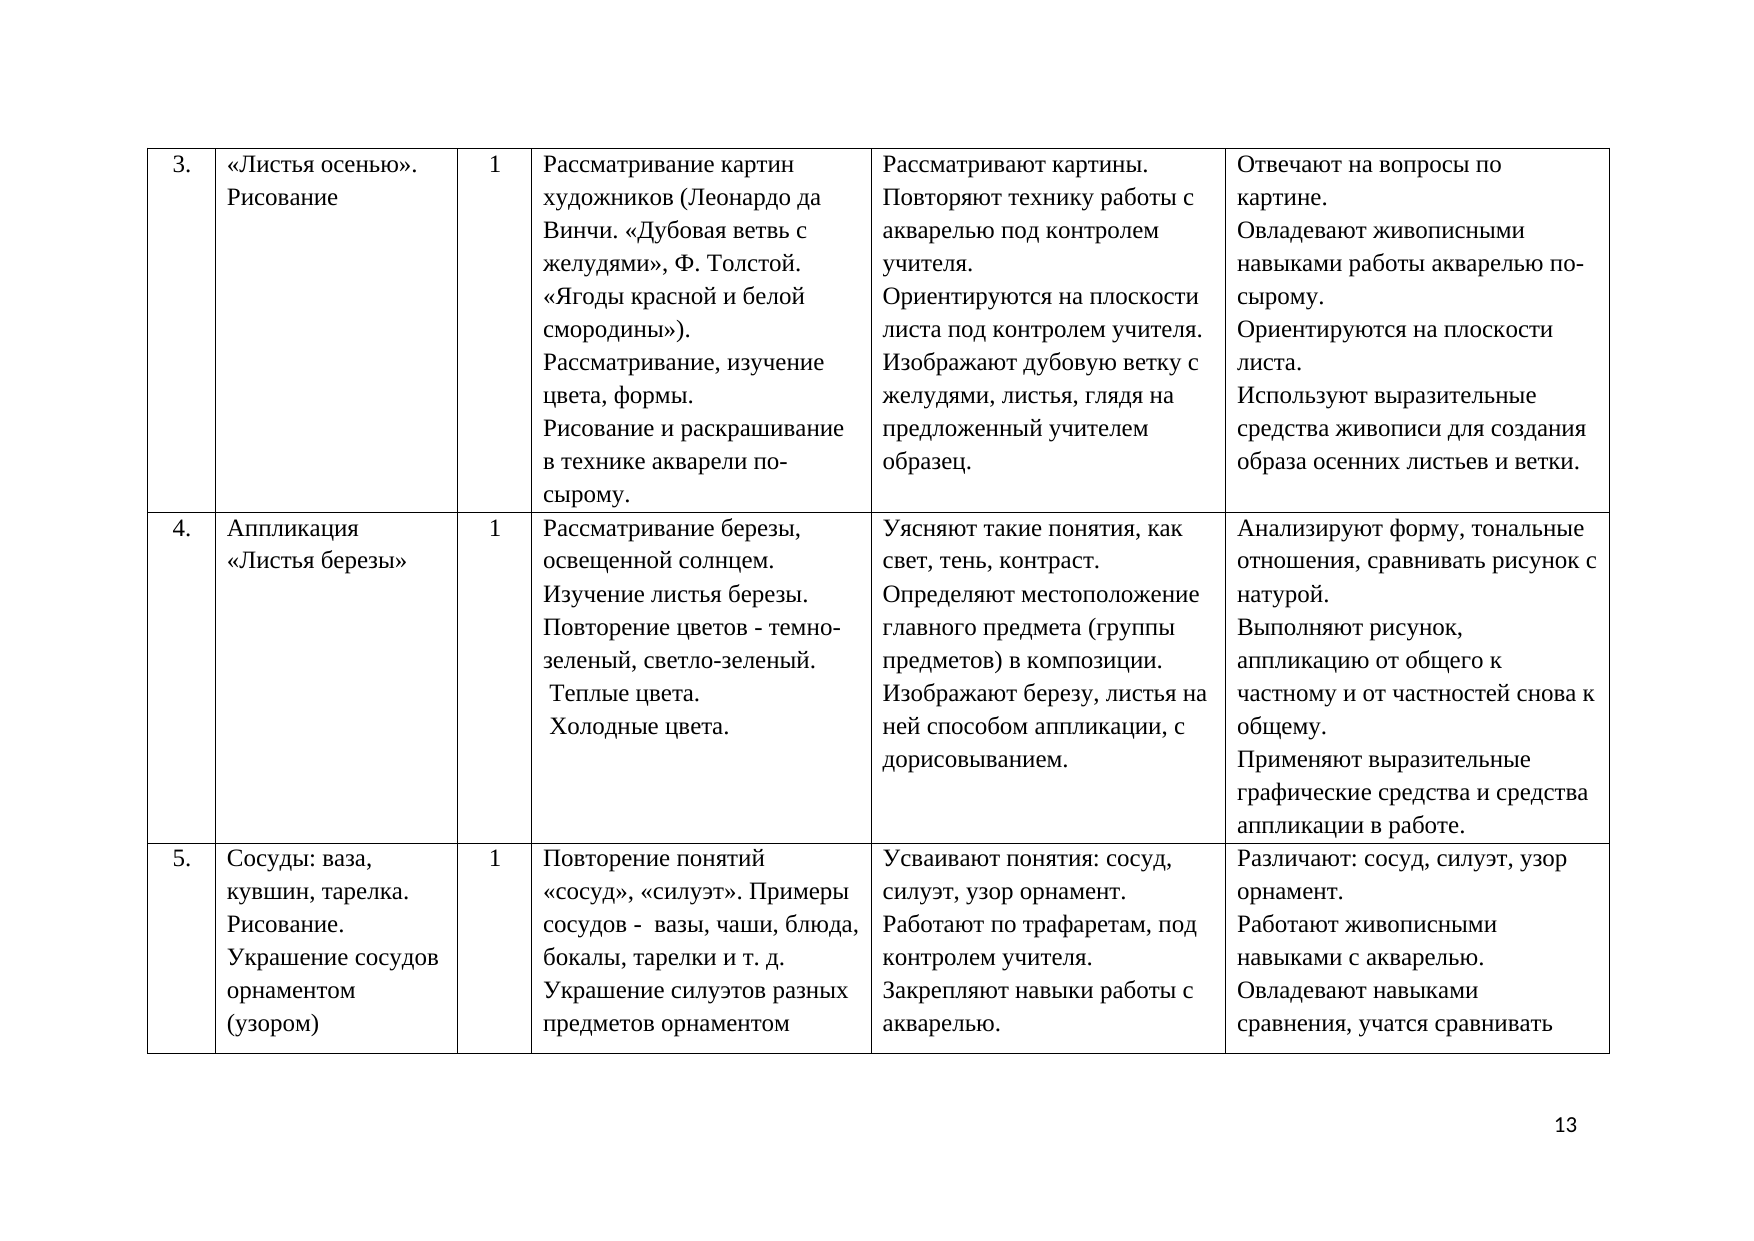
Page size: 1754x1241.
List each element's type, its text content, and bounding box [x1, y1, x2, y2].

table_cell 3. [148, 149, 215, 512]
table_cell Аппликация «Листья березы» [216, 513, 457, 842]
table_cell 4. [148, 513, 215, 842]
table_cell Уясняют такие понятия, как свет, тень, контраст. Определяют местоположение главного предмета (группы предметов) в композиции. Изображают березу, листья на ней способом аппликации, с дорисовыванием. [872, 513, 1225, 842]
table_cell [216, 844, 457, 1053]
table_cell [532, 844, 871, 1053]
table_cell 1 [458, 513, 531, 842]
table_cell Отвечают на вопросы по картине. Овладевают живописными навыками работы акварелью по-сырому. Ориентируются на плоскости листа. Используют выразительные средства живописи для создания образа осенних листьев и ветки. [1226, 149, 1609, 512]
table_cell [1226, 844, 1609, 1053]
table_cell Рассматривание картин художников (Леонардо да Винчи. «Дубовая ветвь с желудями», Ф. Толстой. «Ягоды красной и белой смородины»). Рассматривание, изучение цвета, формы. Рисование и раскрашивание в технике акварели по-сырому. [532, 149, 871, 512]
table_cell 1 [458, 844, 531, 1053]
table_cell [872, 844, 1225, 1053]
table_cell Анализируют форму, тональные отношения, сравнивать рисунок с натурой. Выполняют рисунок, аппликацию от общего к частному и от частностей снова к общему. Применяют выразительные графические средства и средства аппликации в работе. [1226, 513, 1609, 842]
table_cell «Листья осенью». Рисование [216, 149, 457, 512]
table_cell Рассматривание березы, освещенной солнцем. Изучение листья березы. Повторение цветов - темно-зеленый, светло-зеленый. Теплые цвета. Холодные цвета. [532, 513, 871, 842]
table_cell 5. [148, 844, 215, 1053]
table_cell Рассматривают картины. Повторяют технику работы с акварелью под контролем учителя. Ориентируются на плоскости листа под контролем учителя. Изображают дубовую ветку с желудями, листья, глядя на предложенный учителем образец. [872, 149, 1225, 512]
table_cell 1 [458, 149, 531, 512]
